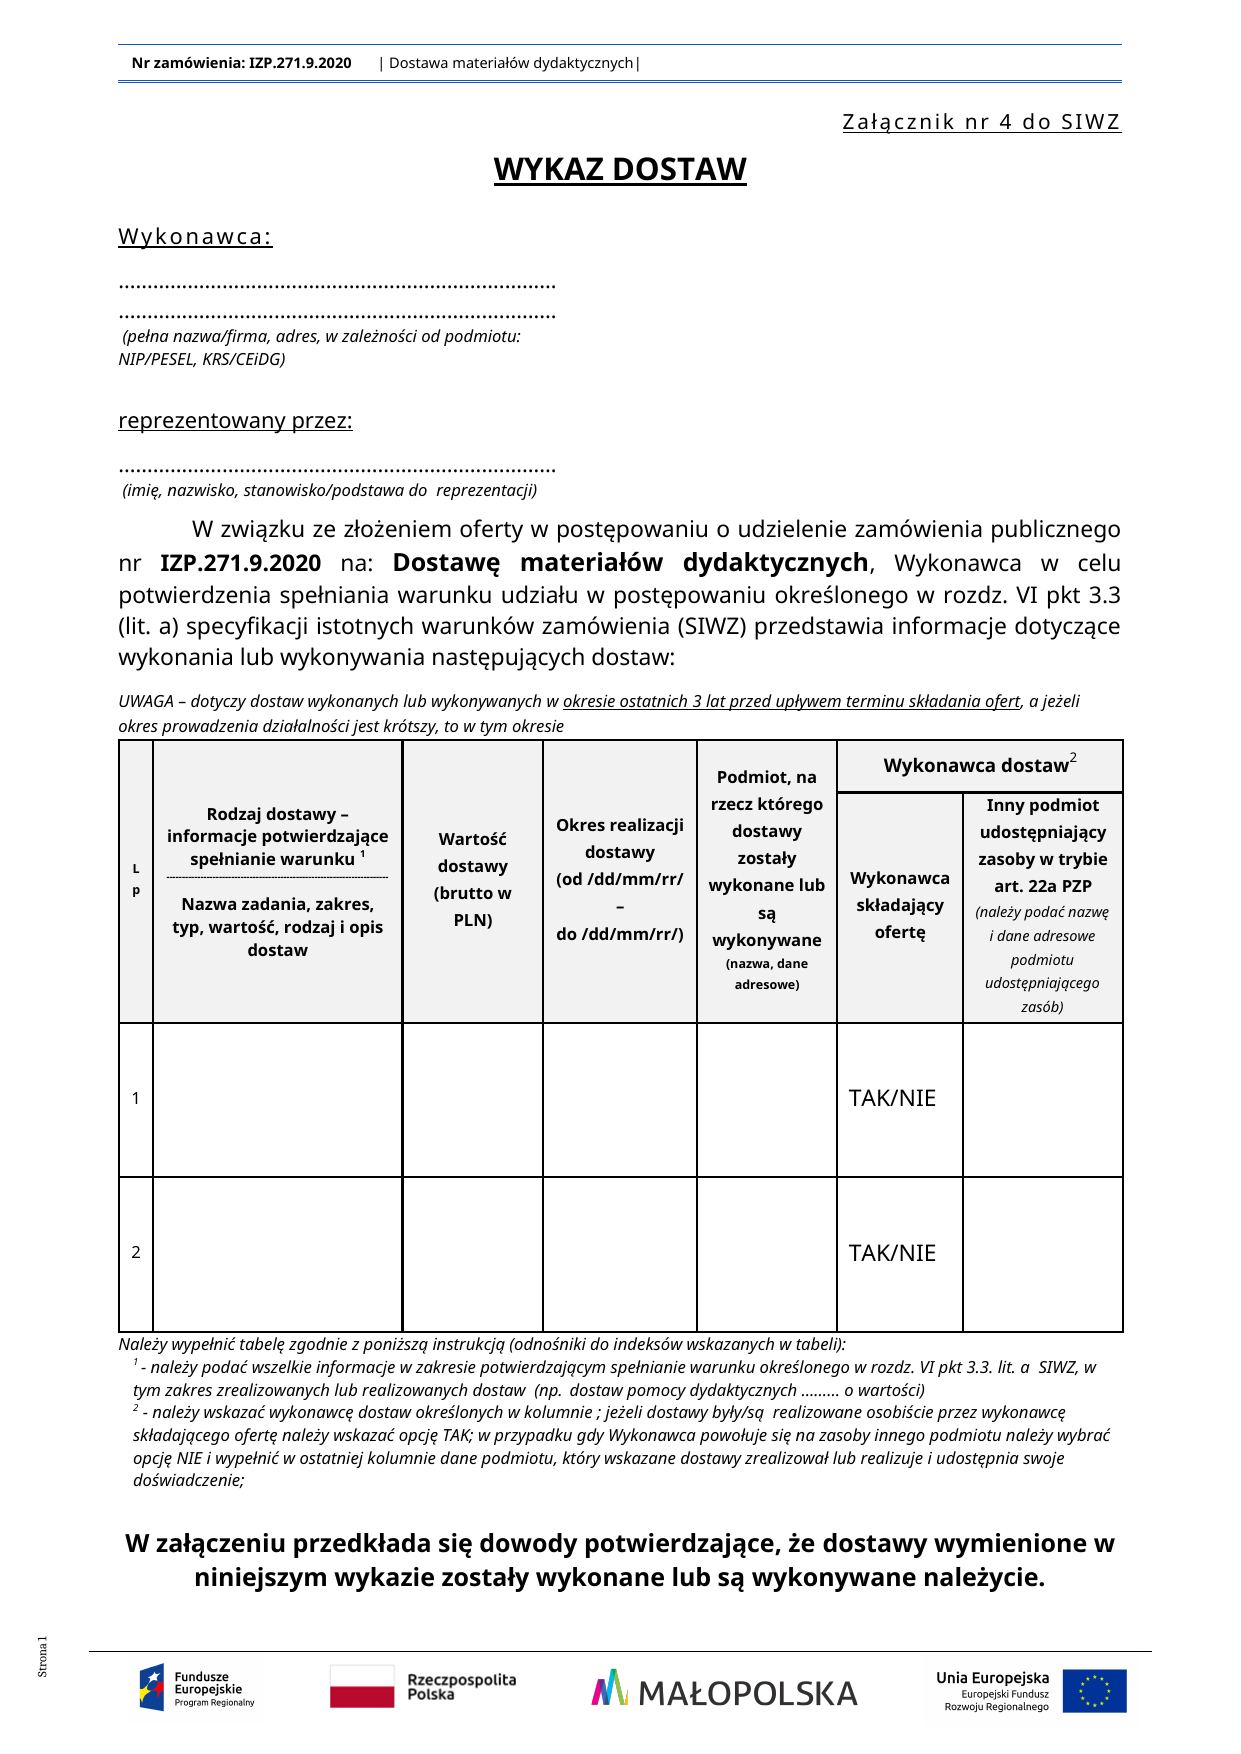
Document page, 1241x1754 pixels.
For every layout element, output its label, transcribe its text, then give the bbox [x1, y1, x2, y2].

subtitle Załącznik nr 4 do SIWZ [118, 107, 1122, 136]
picture [569, 1652, 880, 1723]
text Należy wypełnić tabelę zgodnie z poniższą instrukcją (odnośniki do indeksów wskazanych w tabeli): [118, 1333, 1122, 1355]
table_header Lp [120, 741, 152, 1022]
table_cell [154, 1178, 401, 1331]
table_header Wartość dostawy (brutto w PLN) [404, 741, 542, 1022]
text (pełna nazwa/firma, adres, w zależności od podmiotu: [118, 325, 561, 348]
table_header Okres realizacji dostawy (od /dd/mm/rr/ – do /dd/mm/rr/) [544, 741, 696, 1022]
table_cell [404, 1178, 542, 1331]
table_cell Inny podmiot udostępniający zasoby w trybie art. 22a PZP (należy podać nazwę i dane adresowe podmiotu udostępniającego zasób) [964, 794, 1122, 1022]
text ………………………………………………………….……… [118, 295, 561, 325]
table_cell [964, 1178, 1122, 1331]
picture [128, 1652, 266, 1723]
table_cell TAK/NIE [838, 1024, 962, 1176]
text (imię, nazwisko, stanowisko/podstawa do reprezentacji) [118, 479, 576, 502]
table_cell [698, 1178, 836, 1331]
table_cell [544, 1178, 696, 1331]
text ………………………………………………………….……… [118, 449, 561, 479]
text NIP/PESEL, KRS/CEiDG) [118, 348, 561, 371]
table_header Rodzaj dostawy – informacje potwierdzające spełnianie warunku 1 ------------------------------------------------------------------------ Nazwa zadania, zakres, typ, wartość, rodzaj i opis dostaw [154, 741, 401, 1022]
table_cell [544, 1024, 696, 1176]
table_header Wykonawca dostaw2 [838, 741, 1122, 791]
text ………………………………………………………….……… [118, 266, 561, 295]
table_header Podmiot, na rzecz którego dostawy zostały wykonane lub są wykonywane (nazwa, dane adresowe) [698, 741, 836, 1022]
subtitle WYKAZ DOSTAW [118, 147, 1122, 190]
text Wykonawca: [118, 221, 1122, 251]
table_cell [404, 1024, 542, 1176]
table_cell Wykonawca składający ofertę [838, 794, 962, 1022]
table_cell TAK/NIE [838, 1178, 962, 1331]
table_cell [698, 1024, 836, 1176]
table_cell 2 [120, 1178, 152, 1331]
text UWAGA – dotyczy dostaw wykonanych lub wykonywanych w okresie ostatnich 3 lat przed upływem terminu składania ofert, a jeżeli okres prowadzenia działalności jest krótszy, to w tym okresie [118, 689, 1122, 737]
picture [316, 1652, 530, 1722]
table_cell [154, 1024, 401, 1176]
text W związku ze złożeniem oferty w postępowaniu o udzielenie zamówienia publicznego nr IZP.271.9.2020 na: Dostawę materiałów dydaktycznych, Wykonawca w celu potwierdzenia spełniania warunku udziału w postępowaniu określonego w rozdz. VI pkt 3.3 (lit. a) specyfikacji istotnych warunków zamówienia (SIWZ) przedstawia informacje dotyczące wykonania lub wykonywania następujących dostaw: [118, 513, 1122, 672]
text W załączeniu przedkłada się dowody potwierdzające, że dostawy wymienione w niniejszym wykazie zostały wykonane lub są wykonywane należycie. [118, 1492, 1122, 1594]
table_cell [964, 1024, 1122, 1176]
table_cell 1 [120, 1024, 152, 1176]
text reprezentowany przez: [118, 404, 1122, 434]
text 2 - należy wskazać wykonawcę dostaw określonych w kolumnie ; jeżeli dostawy były/są realizowane osobiście przez wykonawcę składającego ofertę należy wskazać opcję TAK; w przypadku gdy Wykonawca powołuje się na zasoby innego podmiotu należy wybrać opcję NIE i wypełnić w ostatniej kolumnie dane podmiotu, który wskazane dostawy zrealizował lub realizuje i udostępnia swoje doświadczenie; [133, 1401, 1122, 1492]
picture [923, 1655, 1141, 1727]
text 1 - należy podać wszelkie informacje w zakresie potwierdzającym spełnianie warunku określonego w rozdz. VI pkt 3.3. lit. a SIWZ, w tym zakres zrealizowanych lub realizowanych dostaw (np. dostaw pomocy dydaktycznych ……… o wartości) [133, 1355, 1122, 1401]
